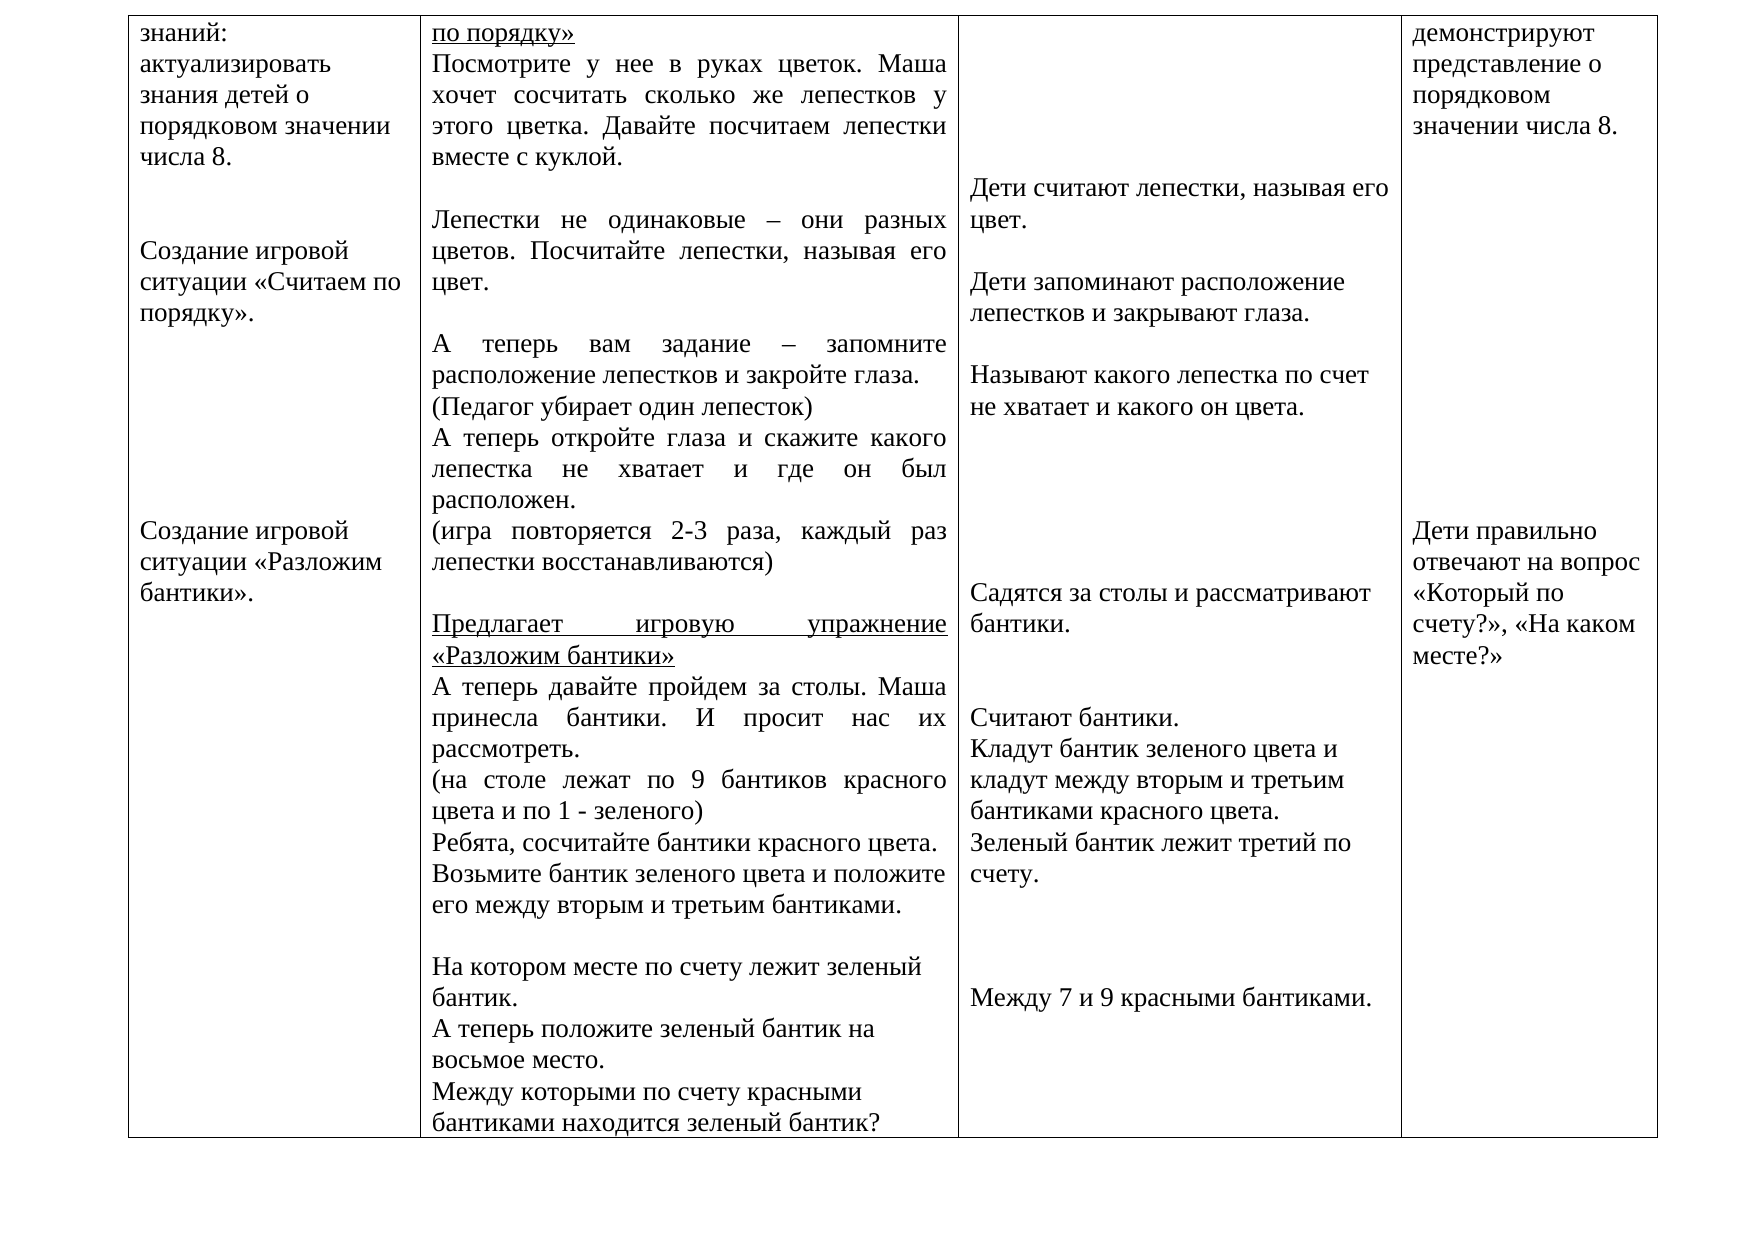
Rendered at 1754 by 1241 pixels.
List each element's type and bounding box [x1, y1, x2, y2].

table_cell [959, 16, 1401, 1137]
table_cell [421, 16, 958, 1137]
table_cell [1402, 16, 1657, 1137]
table_cell [129, 16, 420, 1137]
